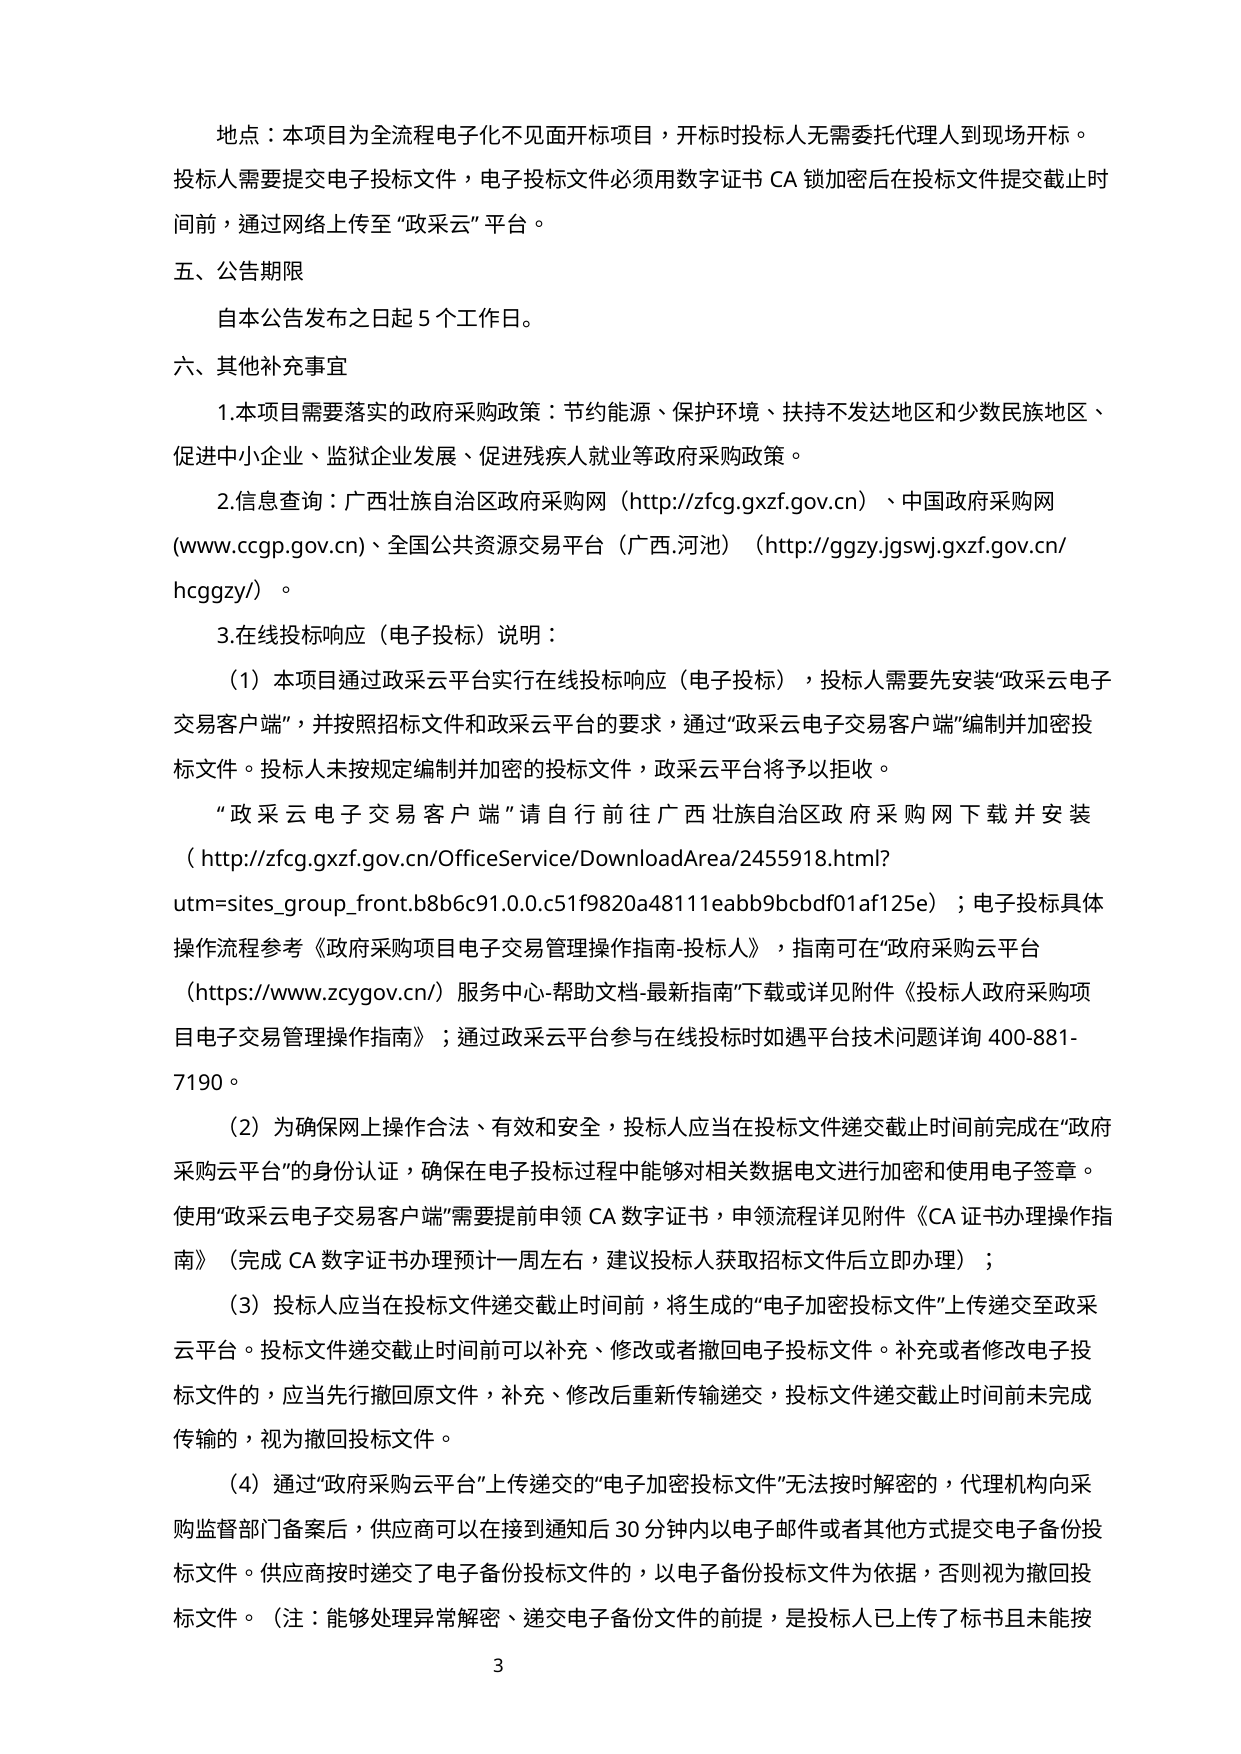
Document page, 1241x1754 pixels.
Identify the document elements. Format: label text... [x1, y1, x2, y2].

text 3.在线投标响应（电子投标）说明： [173, 620, 1113, 650]
text 五、公告期限 [173, 254, 1113, 286]
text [173, 1469, 1113, 1633]
text “ 政 采 云 电 子 交 易 客 户 端 ” 请 自 行 前 往 广 西 壮族自治区政 府 采 购 网 下 载 并 安 装（ http://zfcg.gxzf.gov.cn/OfficeService/DownloadArea/2455918.html?utm=sites_group_front.b8b6c91.0.0.c51f9820a48111eabb9bcbdf01af125e）；电子投标具体操作流程参考《政府采购项目电子交易管理操作指南-投标人》，指南可在“政府采购云平台（https://www.zcygov.cn/）服务中心-帮助文档-最新指南”下载或详见附件《投标人政府采购项目电子交易管理操作指南》；通过政采云平台参与在线投标时如遇平台技术问题详询 400-881-7190。 [173, 799, 1113, 1097]
text 六、其他补充事宜 [173, 349, 1113, 381]
text （1）本项目通过政采云平台实行在线投标响应（电子投标），投标人需要先安装“政采云电子交易客户端”，并按照招标文件和政采云平台的要求，通过“政采云电子交易客户端”编制并加密投标文件。投标人未按规定编制并加密的投标文件，政采云平台将予以拒收。 [173, 664, 1113, 784]
text （3）投标人应当在投标文件递交截止时间前，将生成的“电子加密投标文件”上传递交至政采云平台。投标文件递交截止时间前可以补充、修改或者撤回电子投标文件。补充或者修改电子投标文件的，应当先行撤回原文件，补充、修改后重新传输递交，投标文件递交截止时间前未完成传输的，视为撤回投标文件。 [173, 1290, 1113, 1454]
text 自本公告发布之日起5个工作日。 [173, 301, 1113, 333]
text 地点：本项目为全流程电子化不见面开标项目，开标时投标人无需委托代理人到现场开标。投标人需要提交电子投标文件，电子投标文件必须用数字证书 CA 锁加密后在投标文件提交截止时间前，通过网络上传至 “政采云” 平台。 [173, 120, 1113, 239]
text 1.本项目需要落实的政府采购政策：节约能源、保护环境、扶持不发达地区和少数民族地区、促进中小企业、监狱企业发展、促进残疾人就业等政府采购政策。 [173, 396, 1113, 471]
text （2）为确保网上操作合法、有效和安全，投标人应当在投标文件递交截止时间前完成在“政府采购云平台”的身份认证，确保在电子投标过程中能够对相关数据电文进行加密和使用电子签章。使用“政采云电子交易客户端”需要提前申领 CA 数字证书，申领流程详见附件《CA证书办理操作指南》（完成 CA 数字证书办理预计一周左右，建议投标人获取招标文件后立即办理）； [173, 1111, 1113, 1275]
text 2.信息查询：广西壮族自治区政府采购网（http://zfcg.gxzf.gov.cn）、中国政府采购网(www.ccgp.gov.cn)、全国公共资源交易平台（广西.河池）（http://ggzy.jgswj.gxzf.gov.cn/hcggzy/）。 [173, 486, 1113, 605]
